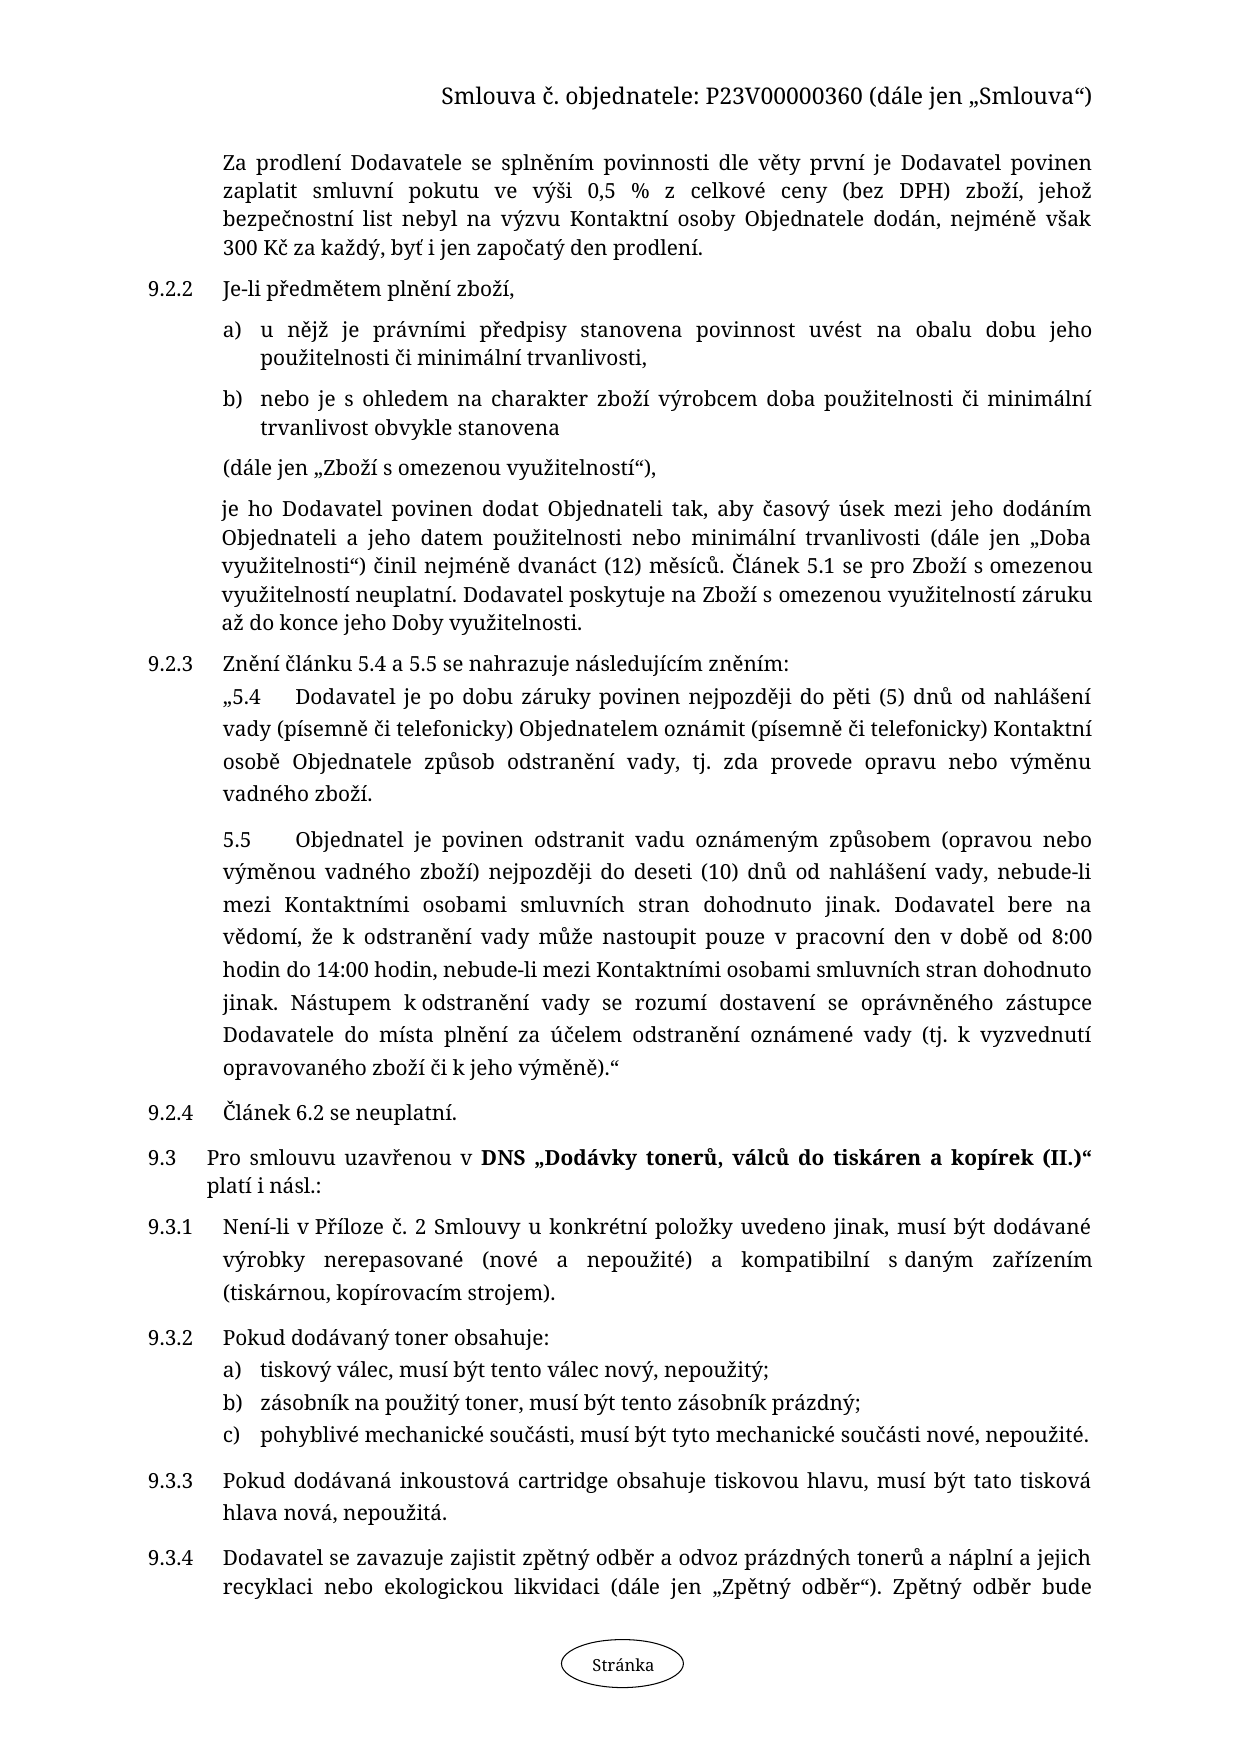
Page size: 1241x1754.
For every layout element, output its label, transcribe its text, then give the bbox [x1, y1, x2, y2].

list Pokud dodávaná inkoustová cartridge obsahuje tiskovou hlavu, musí být tato tisková hlava nová, nepoužitá. [148, 1466, 1093, 1527]
list u nějž je právními předpisy stanovena povinnost uvést na obalu dobu jeho použitelnosti či minimální trvanlivosti, [223, 315, 1093, 372]
list Znění článku 5.4 a 5.5 se nahrazuje následujícím zněním: [148, 649, 1093, 678]
list „5.4 Dodavatel je po dobu záruky povinen nejpozději do pěti (5) dnů od nahlášení vady (písemně či telefonicky) Objednatelem oznámit (písemně či telefonicky) Kontaktní osobě Objednatele způsob odstranění vady, tj. zda provede opravu nebo výměnu vadného zboží. [223, 682, 1093, 808]
list pohyblivé mechanické součásti, musí být tyto mechanické součásti nové, nepoužité. [223, 1421, 1093, 1449]
list 5.5 Objednatel je povinen odstranit vadu oznámeným způsobem (opravou nebo výměnou vadného zboží) nejpozději do deseti (10) dnů od nahlášení vady, nebude-li mezi Kontaktními osobami smluvních stran dohodnuto jinak. Dodavatel bere na vědomí, že k odstranění vady může nastoupit pouze v pracovní den v době od 8:00 hodin do 14:00 hodin, nebude-li mezi Kontaktními osobami smluvních stran dohodnuto jinak. Nástupem k odstranění vady se rozumí dostavení se oprávněného zástupce Dodavatele do místa plnění za účelem odstranění oznámené vady (tj. k vyzvednutí opravovaného zboží či k jeho výměně).“ [223, 825, 1093, 1081]
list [148, 1543, 1093, 1600]
text (dále jen „Zboží s omezenou využitelností“), [223, 453, 1093, 482]
list nebo je s ohledem na charakter zboží výrobcem doba použitelnosti či minimální trvanlivost obvykle stanovena [223, 384, 1093, 441]
list Není-li v Příloze č. 2 Smlouvy u konkrétní položky uvedeno jinak, musí být dodávané výrobky nerepasované (nové a nepoužité) a kompatibilní s daným zařízením (tiskárnou, kopírovacím strojem). [148, 1212, 1093, 1306]
list Je-li předmětem plnění zboží, [148, 274, 1093, 302]
list Pokud dodávaný toner obsahuje: [148, 1323, 1093, 1351]
list Článek 6.2 se neuplatní. [148, 1098, 1093, 1126]
text je ho Dodavatel povinen dodat Objednateli tak, aby časový úsek mezi jeho dodáním Objednateli a jeho datem použitelnosti nebo minimální trvanlivosti (dále jen „Doba využitelnosti“) činil nejméně dvanáct (12) měsíců. Článek 5.1 se pro Zboží s omezenou využitelností neuplatní. Dodavatel poskytuje na Zboží s omezenou využitelností záruku až do konce jeho Doby využitelnosti. [221, 494, 1093, 637]
list tiskový válec, musí být tento válec nový, nepoužitý; [223, 1355, 1093, 1384]
list Pro smlouvu uzavřenou v DNS „Dodávky tonerů, válců do tiskáren a kopírek (II.)“ platí i násl.: [148, 1143, 1093, 1200]
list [148, 148, 1093, 261]
list zásobník na použitý toner, musí být tento zásobník prázdný; [223, 1388, 1093, 1416]
